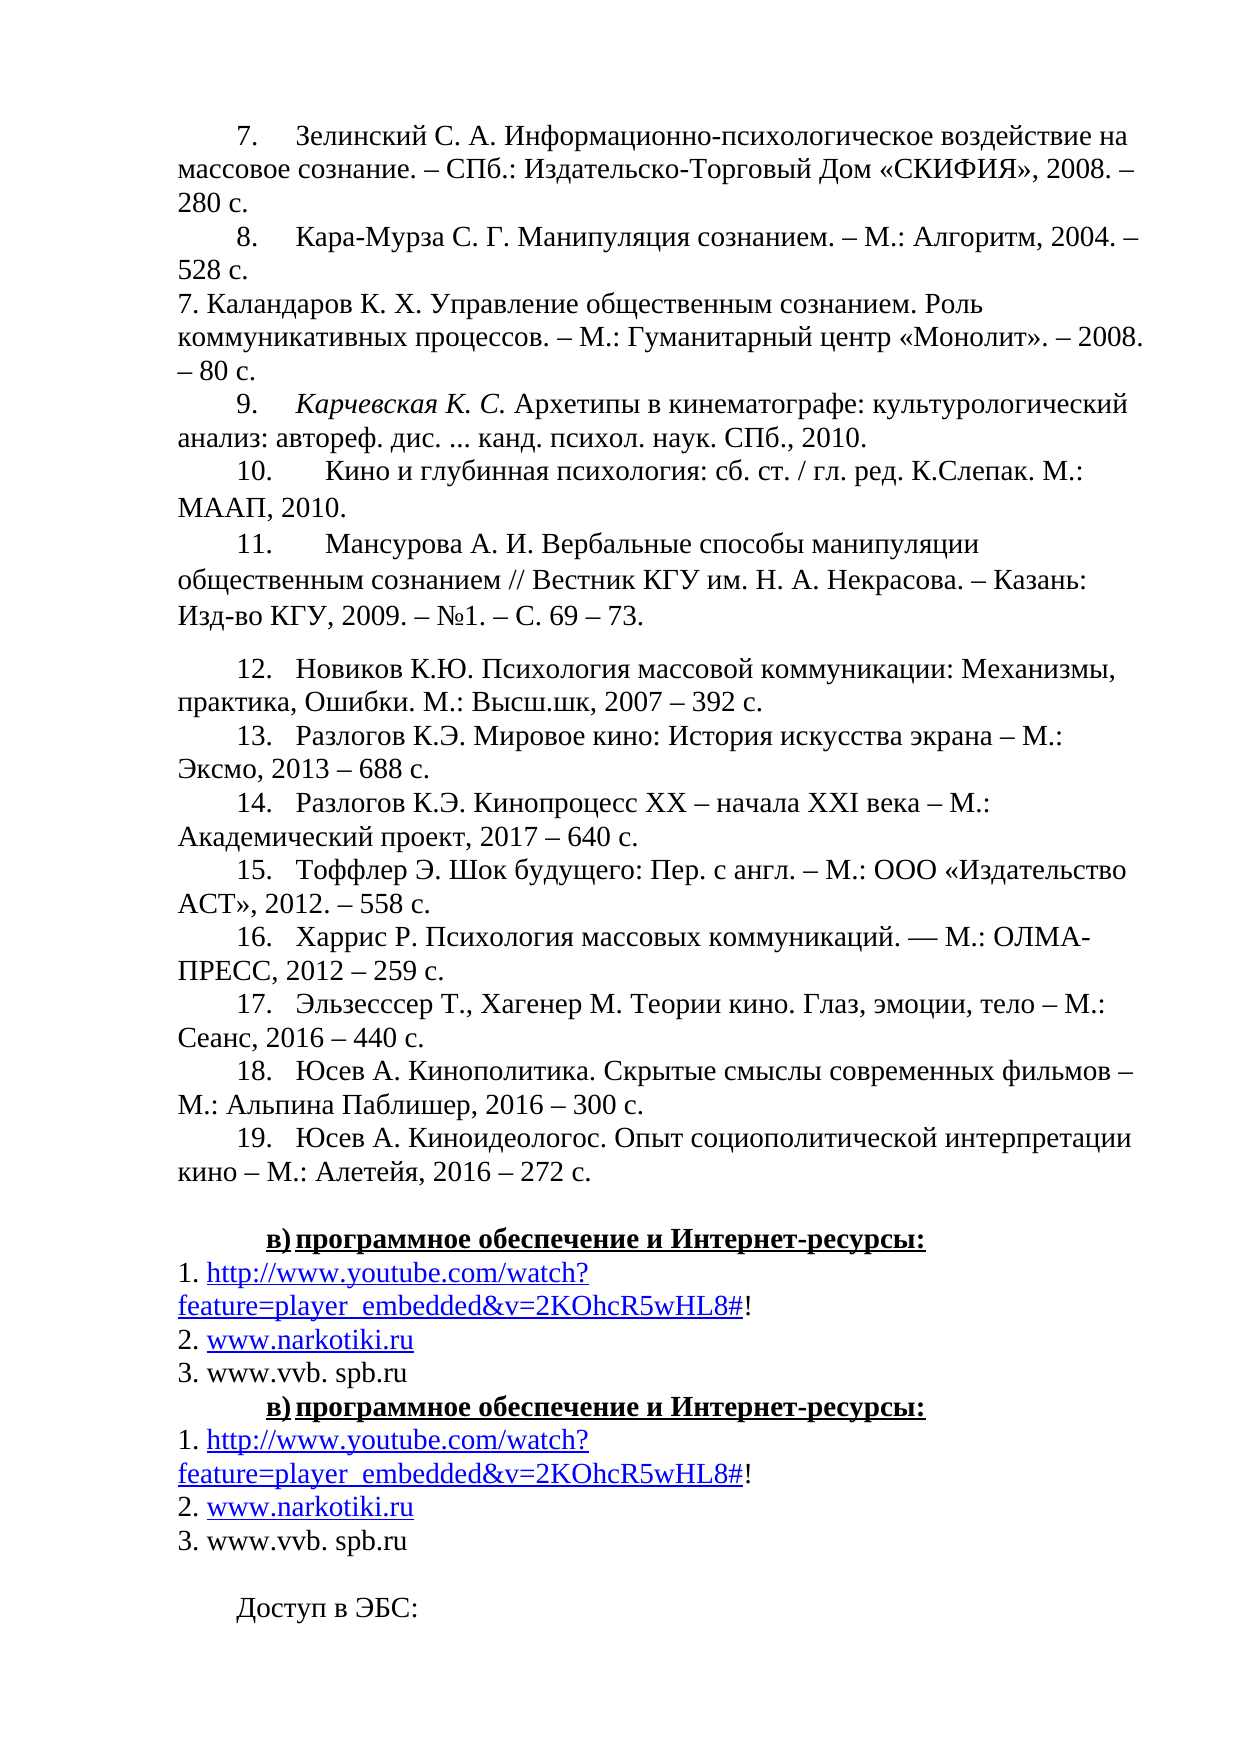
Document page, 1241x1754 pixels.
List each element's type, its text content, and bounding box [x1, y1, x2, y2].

list Новиков К.Ю. Психология массовой коммуникации: Механизмы, практика, Ошибки. М.: Высш.шк, 2007 – 392 с. [177, 651, 1152, 718]
text 3. www.vvb. spb.ru [177, 1523, 1152, 1557]
list Кара-Мурза С. Г. Манипуляция сознанием. – М.: Алгоритм, 2004. – 528 с. 7. Каландаров К. Х. Управление общественным сознанием. Роль коммуникативных процессов. – М.: Гуманитарный центр «Монолит». – 2008. – 80 с. [177, 219, 1152, 386]
list Тоффлер Э. Шок будущего: Пер. с англ. – М.: ООО «Издательство ACT», 2012. – 558 с. [177, 852, 1152, 919]
list Зелинский С. А. Информационно-психологическое воздействие на массовое сознание. – СПб.: Издательско-Торговый Дом «СКИФИЯ», 2008. – 280 с. [177, 118, 1152, 219]
text в) программное обеспечение и Интернет-ресурсы: [177, 1389, 1152, 1422]
list Эльзесссер Т., Хагенер М. Теории кино. Глаз, эмоции, тело – М.: Сеанс, 2016 – 440 с. [177, 986, 1152, 1053]
text Доступ в ЭБС: [177, 1590, 1152, 1624]
text в) программное обеспечение и Интернет-ресурсы: [177, 1221, 1152, 1255]
list Разлогов К.Э. Мировое кино: История искусства экрана – М.: Эксмо, 2013 – 688 с. [177, 718, 1152, 785]
list Кино и глубинная психология: сб. ст. / гл. ред. К.Слепак. М.: МААП, 2010. [177, 453, 1152, 523]
text 2. www.narkotiki.ru [177, 1322, 1152, 1355]
text 1. http://www.youtube.com/watch?feature=player_embedded&v=2KOhcR5wHL8#! [177, 1255, 1152, 1322]
list Юсев А. Киноидеологос. Опыт социополитической интерпретации кино – М.: Алетейя, 2016 – 272 с. [177, 1121, 1152, 1188]
list Юсев А. Кинополитика. Скрытые смыслы современных фильмов – М.: Альпина Паблишер, 2016 – 300 с. [177, 1053, 1152, 1121]
list Мансурова А. И. Вербальные способы манипуляции общественным сознанием // Вестник КГУ им. Н. А. Некрасова. – Казань: Изд-во КГУ, 2009. – №1. – С. 69 – 73. [177, 526, 1152, 632]
list Харрис Р. Психология массовых коммуникаций. — М.: ОЛМА-ПРЕСС, 2012 – 259 с. [177, 919, 1152, 986]
text 2. www.narkotiki.ru [177, 1489, 1152, 1523]
text 1. http://www.youtube.com/watch?feature=player_embedded&v=2KOhcR5wHL8#! [177, 1422, 1152, 1489]
list Карчевская К. С. Архетипы в кинематографе: культурологический анализ: автореф. дис. ... канд. психол. наук. СПб., 2010. [177, 386, 1152, 453]
list Разлогов К.Э. Кинопроцесс XX – начала XXI века – М.: Академический проект, 2017 – 640 с. [177, 785, 1152, 852]
text 3. www.vvb. spb.ru [177, 1355, 1152, 1389]
